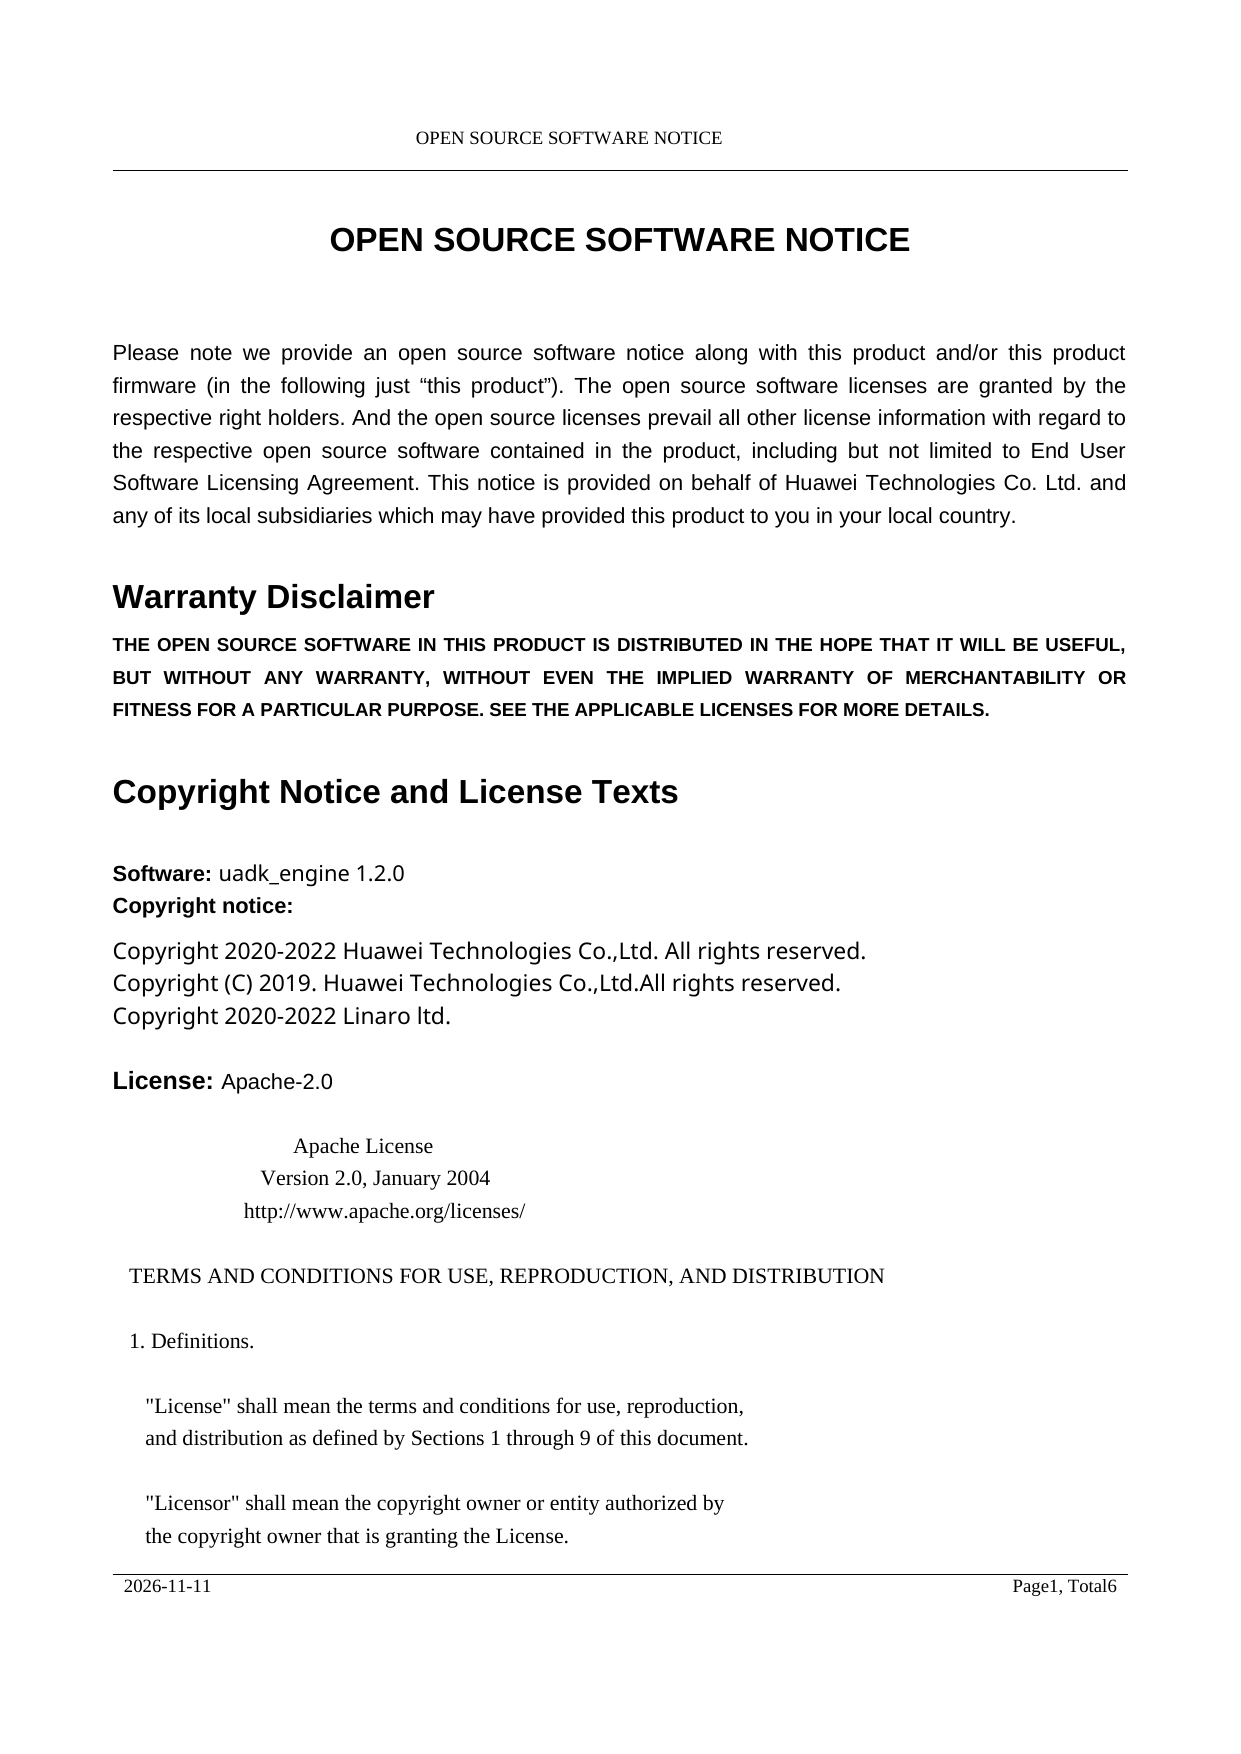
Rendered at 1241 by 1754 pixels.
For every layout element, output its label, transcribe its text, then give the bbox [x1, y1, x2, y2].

text Copyright 2020-2022 Huawei Technologies Co.,Ltd. All rights reserved. Copyright (C) 2019. Huawei Technologies Co.,Ltd.All rights reserved. Copyright 2020-2022 Linaro ltd. [112, 934, 1128, 1064]
text Copyright Notice and License Texts [112, 759, 1128, 824]
text License: Apache-2.0 [112, 1064, 1128, 1096]
text Copyright notice: [112, 889, 1128, 921]
text Warranty Disclaimer [112, 564, 1128, 629]
text The open source software in this product is distributed in the hope that it will be useful, but WITHOUT ANY WARRANTY, without even the implied warranty of MERCHANTABILITY or FITNESS FOR A PARTICULAR PURPOSE. See the applicable licenses for more details. [112, 629, 1128, 726]
title Software: uadk_engine 1.2.0 [112, 856, 1128, 889]
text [112, 1096, 1128, 1551]
text Please note we provide an open source software notice along with this product and/or this product firmware (in the following just “this product”). The open source software licenses are granted by the respective right holders. And the open source licenses prevail all other license information with regard to the respective open source software contained in the product, including but not limited to End User Software Licensing Agreement. This notice is provided on behalf of Huawei Technologies Co. Ltd. and any of its local subsidiaries which may have provided this product to you in your local country. [112, 336, 1128, 531]
text OPEN SOURCE SOFTWARE NOTICE [112, 206, 1128, 271]
